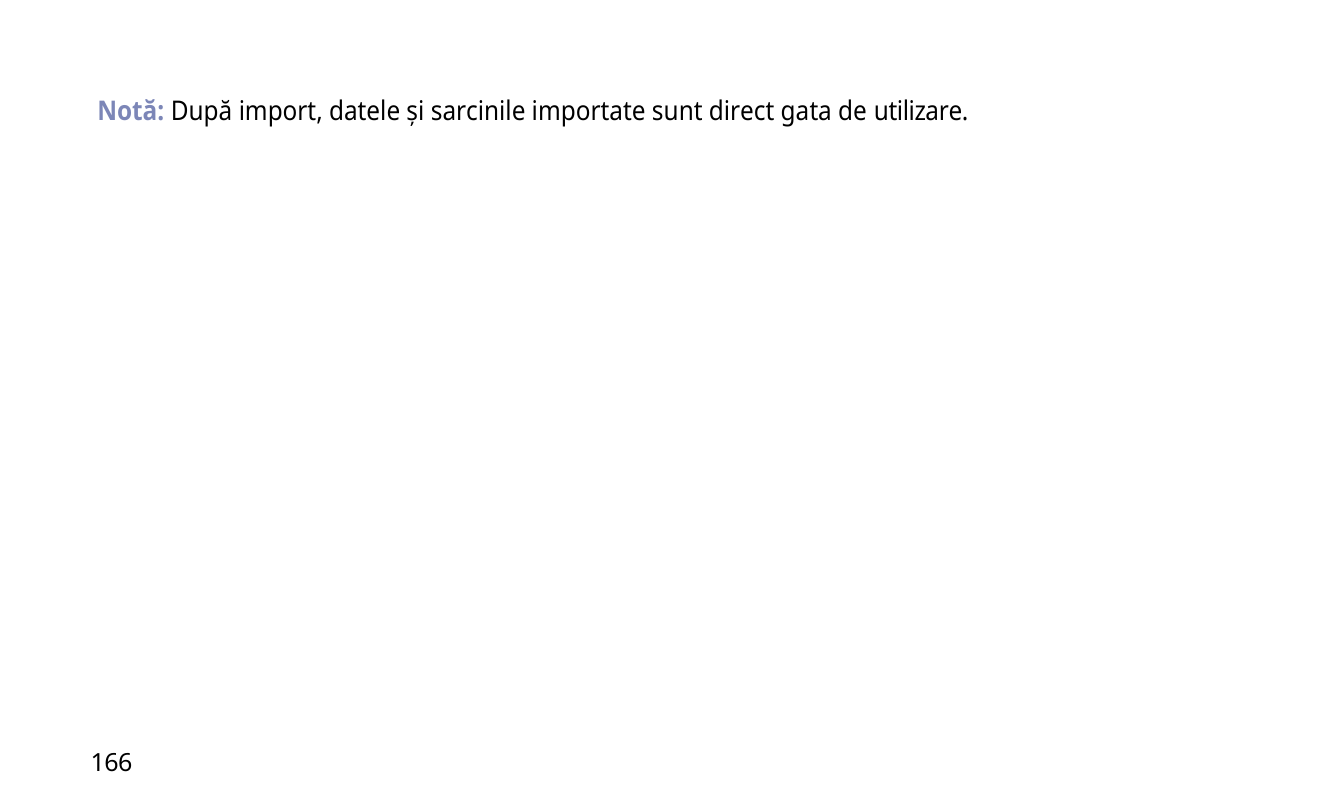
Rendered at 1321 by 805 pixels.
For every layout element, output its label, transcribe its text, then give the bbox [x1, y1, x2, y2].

text Notă: După import, datele și sarcinile importate sunt direct gata de utilizare. [97, 92, 1258, 129]
